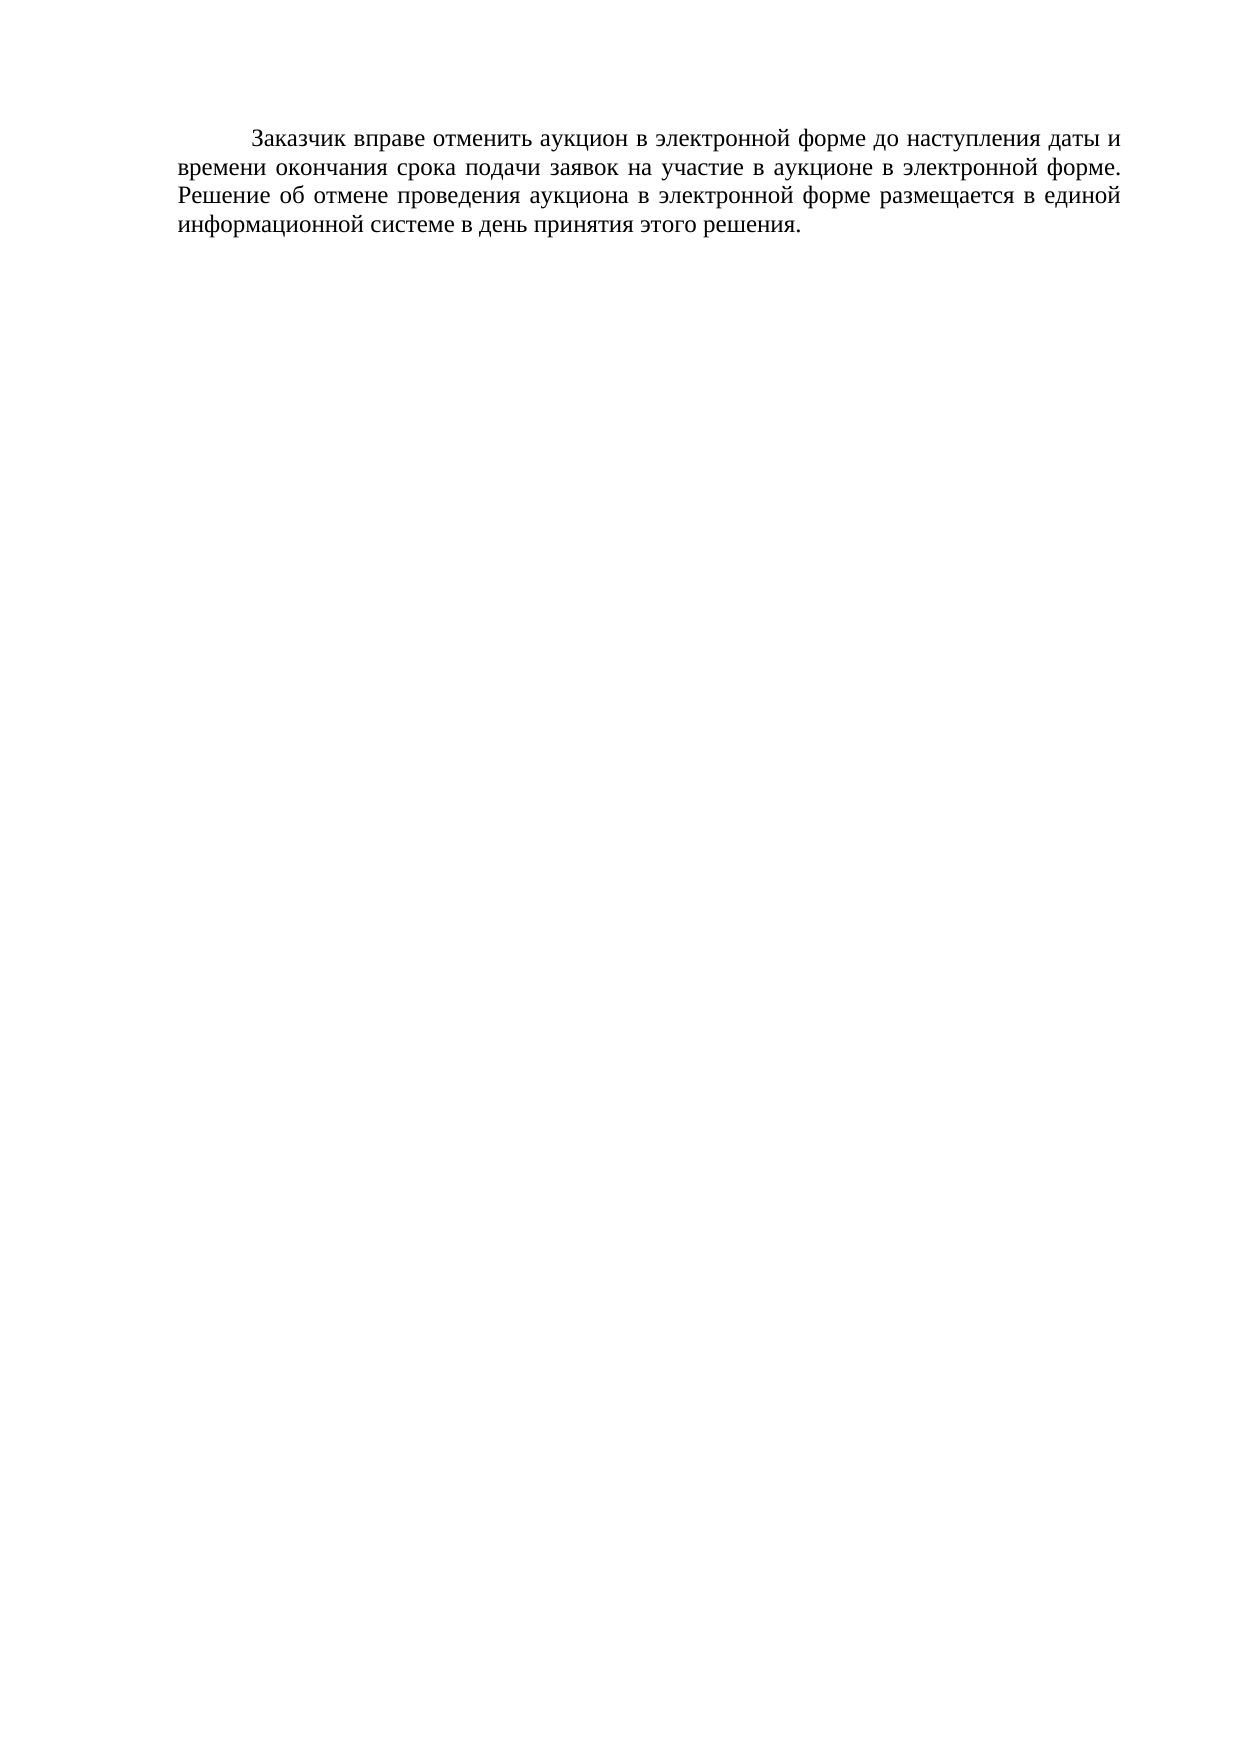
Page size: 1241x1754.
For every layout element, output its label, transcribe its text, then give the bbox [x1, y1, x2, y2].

text Заказчик вправе отменить аукцион в электронной форме до наступления даты и времени окончания срока подачи заявок на участие в аукционе в электронной форме. Решение об отмене проведения аукциона в электронной форме размещается в единой информационной системе в день принятия этого решения. [177, 123, 1122, 238]
